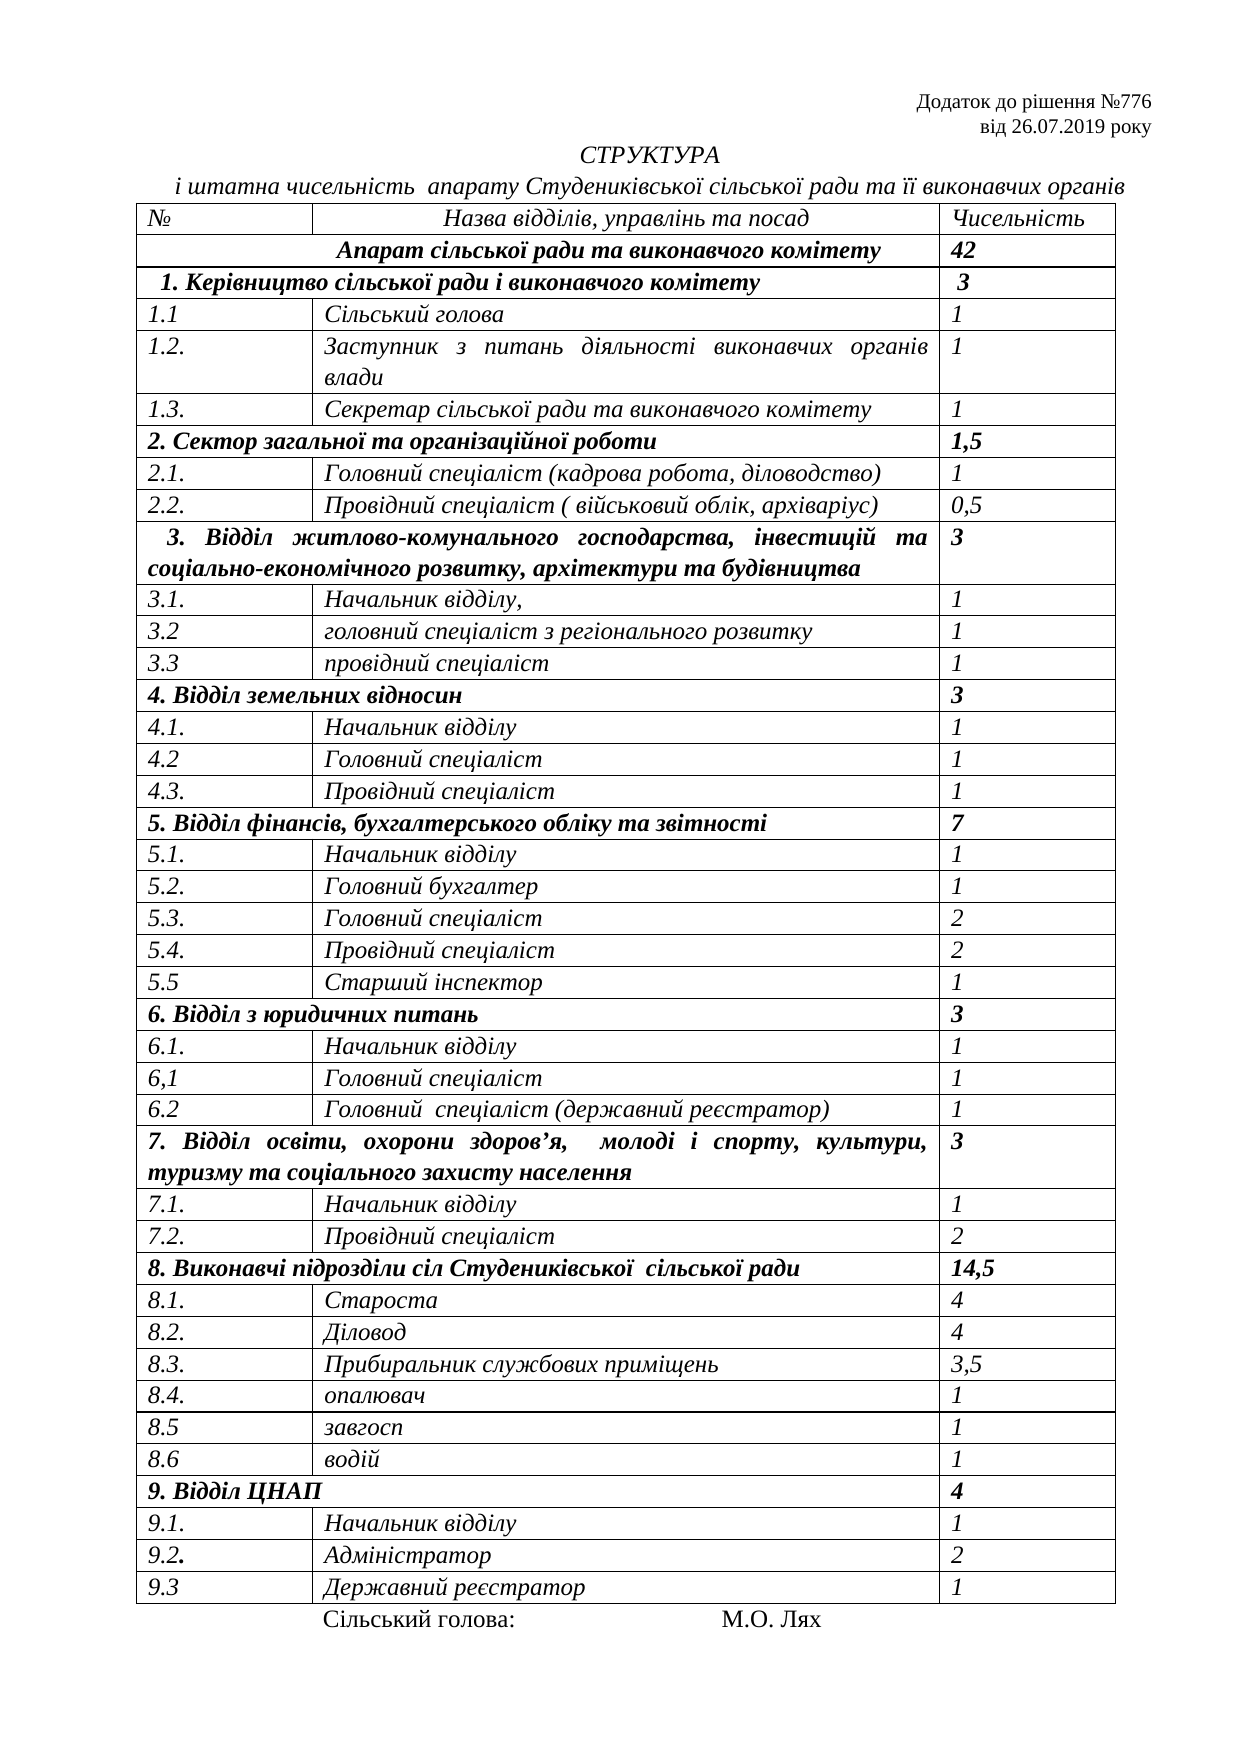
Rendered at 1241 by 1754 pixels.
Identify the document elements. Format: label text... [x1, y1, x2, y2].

table_cell Адміністратор [313, 1540, 939, 1571]
table_cell 7. Відділ освіти, охорони здоров’я, молоді і спорту, культури, туризму та соціального захисту населення [137, 1126, 939, 1188]
table_cell 9.3 [137, 1572, 312, 1603]
table_cell 5. Відділ фінансів, бухгалтерського обліку та звітності [137, 808, 939, 838]
table_cell Начальник відділу [313, 1031, 939, 1062]
table_cell 3 [940, 680, 1115, 711]
table_cell 4.3. [137, 776, 312, 807]
table_cell 4 [940, 1285, 1115, 1316]
table_cell 7.1. [137, 1189, 312, 1220]
table_cell 2 [940, 903, 1115, 934]
table_cell 1 [940, 1189, 1115, 1220]
table_header Назва відділів, управлінь та посад [313, 204, 939, 234]
table_cell 5.5 [137, 967, 312, 998]
table_cell 1 [940, 394, 1115, 425]
table_cell 6. Відділ з юридичних питань [137, 999, 939, 1030]
table_cell 8.6 [137, 1444, 312, 1475]
table_cell 3.1. [137, 585, 312, 615]
table_cell 1 [940, 331, 1115, 393]
text СТРУКТУРА [148, 140, 1152, 169]
text і штатна чисельність апарату Студениківської сільської ради та її виконавчих органів [148, 171, 1152, 200]
table_cell 1.3. [137, 394, 312, 425]
table_cell 4 [940, 1317, 1115, 1348]
table_cell 3,5 [940, 1349, 1115, 1379]
text від 26.07.2019 року [148, 114, 1152, 138]
table_cell 2 [940, 935, 1115, 966]
table_cell 3 [940, 1126, 1115, 1188]
table_cell 1 [940, 1508, 1115, 1539]
table_cell 1 [940, 840, 1115, 870]
table_cell 1 [940, 585, 1115, 615]
table_cell Провідний спеціаліст ( військовий облік, архіваріус) [313, 490, 939, 521]
table_cell [137, 235, 313, 266]
table_cell 2.2. [137, 490, 312, 521]
table_cell Начальник відділу [313, 840, 939, 870]
table_cell 1 [940, 648, 1115, 679]
table_cell 1 [940, 1572, 1115, 1603]
table_cell 1 [940, 299, 1115, 330]
table_cell 3.3 [137, 648, 312, 679]
table_cell Прибиральник службових приміщень [313, 1349, 939, 1379]
table_cell 1 [940, 1381, 1115, 1411]
table_cell 9. Відділ ЦНАП [137, 1476, 939, 1507]
table_cell 8.3. [137, 1349, 312, 1379]
table_cell 1 [940, 1444, 1115, 1475]
text Додаток до рішення №776 [148, 88, 1152, 113]
table_cell 1 [940, 1095, 1115, 1125]
table_cell 2. Сектор загальної та організаційної роботи [137, 426, 939, 457]
table_cell 1 [940, 1413, 1115, 1443]
table_cell 9.2. [137, 1540, 312, 1571]
table_cell 1,5 [940, 426, 1115, 457]
table_cell 8.1. [137, 1285, 312, 1316]
table_cell 3. Відділ житлово-комунального господарства, інвестицій та соціально-економічного розвитку, архітектури та будівництва [137, 522, 939, 583]
table_cell 1.2. [137, 331, 312, 393]
table_cell 5.4. [137, 935, 312, 966]
table_cell 3 [940, 999, 1115, 1030]
table_cell 1.1 [137, 299, 312, 330]
table_cell Секретар сільської ради та виконавчого комітету [313, 394, 939, 425]
table_cell 1 [940, 871, 1115, 902]
table_cell 5.1. [137, 840, 312, 870]
table_cell 42 [940, 235, 1115, 266]
table_cell 5.2. [137, 871, 312, 902]
table_cell 1 [940, 1063, 1115, 1093]
table_header Чисельність [940, 204, 1115, 234]
table_cell Головний спеціаліст [313, 903, 939, 934]
table_cell 1 [940, 744, 1115, 775]
table_cell Діловод [313, 1317, 939, 1348]
table_cell Старший інспектор [313, 967, 939, 998]
table_cell 5.3. [137, 903, 312, 934]
table_cell 8. Виконавчі підрозділи сіл Студениківської сільської ради [137, 1253, 939, 1284]
table_cell Начальник відділу [313, 712, 939, 743]
table_cell Провідний спеціаліст [313, 776, 939, 807]
table_cell 3 [940, 522, 1115, 583]
table_cell 1 [940, 458, 1115, 489]
table_cell Староста [313, 1285, 939, 1316]
table_cell опалювач [313, 1381, 939, 1411]
table_cell Начальник відділу [313, 1508, 939, 1539]
table_cell 2 [940, 1540, 1115, 1571]
table_cell 1 [940, 616, 1115, 647]
table_cell 1 [940, 1031, 1115, 1062]
table_cell Головний спеціаліст [313, 744, 939, 775]
table_header № [137, 204, 312, 234]
table_cell 3.2 [137, 616, 312, 647]
table_cell Апарат сільської ради та виконавчого комітету [313, 235, 939, 266]
table_cell Провідний спеціаліст [313, 1221, 939, 1252]
table_cell 4 [940, 1476, 1115, 1507]
table_cell 4. Відділ земельних відносин [137, 680, 939, 711]
table_cell 0,5 [940, 490, 1115, 521]
table_cell Заступник з питань діяльності виконавчих органів влади [313, 331, 939, 393]
table_cell 7.2. [137, 1221, 312, 1252]
table_cell 9.1. [137, 1508, 312, 1539]
table_cell водій [313, 1444, 939, 1475]
table_cell 1 [940, 712, 1115, 743]
table_cell Сільський голова [313, 299, 939, 330]
table_cell 6.2 [137, 1095, 312, 1125]
table_cell 7 [940, 808, 1115, 838]
table_cell завгосп [313, 1413, 939, 1443]
table_cell головний спеціаліст з регіонального розвитку [313, 616, 939, 647]
table_cell 4.2 [137, 744, 312, 775]
table_cell 8.5 [137, 1413, 312, 1443]
table_cell 1. Керівництво сільської ради і виконавчого комітету [137, 268, 939, 298]
table_cell 1 [940, 776, 1115, 807]
table_cell Головний спеціаліст (кадрова робота, діловодство) [313, 458, 939, 489]
table_cell 8.4. [137, 1381, 312, 1411]
table_cell Начальник відділу [313, 1189, 939, 1220]
table_cell 6,1 [137, 1063, 312, 1093]
text Сільський голова: М.О. Лях [148, 1604, 1152, 1632]
table_cell 1 [940, 967, 1115, 998]
table_cell 8.2. [137, 1317, 312, 1348]
table_cell Провідний спеціаліст [313, 935, 939, 966]
table_cell Державний реєстратор [313, 1572, 939, 1603]
table_cell 2 [940, 1221, 1115, 1252]
table_cell Головний бухгалтер [313, 871, 939, 902]
table_cell провідний спеціаліст [313, 648, 939, 679]
table_cell Головний спеціаліст (державний реєстратор) [313, 1095, 939, 1125]
table_cell Начальник відділу, [313, 585, 939, 615]
table_cell 3 [940, 268, 1115, 298]
table_cell 6.1. [137, 1031, 312, 1062]
table_cell 14,5 [940, 1253, 1115, 1284]
table_cell 4.1. [137, 712, 312, 743]
table_cell Головний спеціаліст [313, 1063, 939, 1093]
table_cell 2.1. [137, 458, 312, 489]
